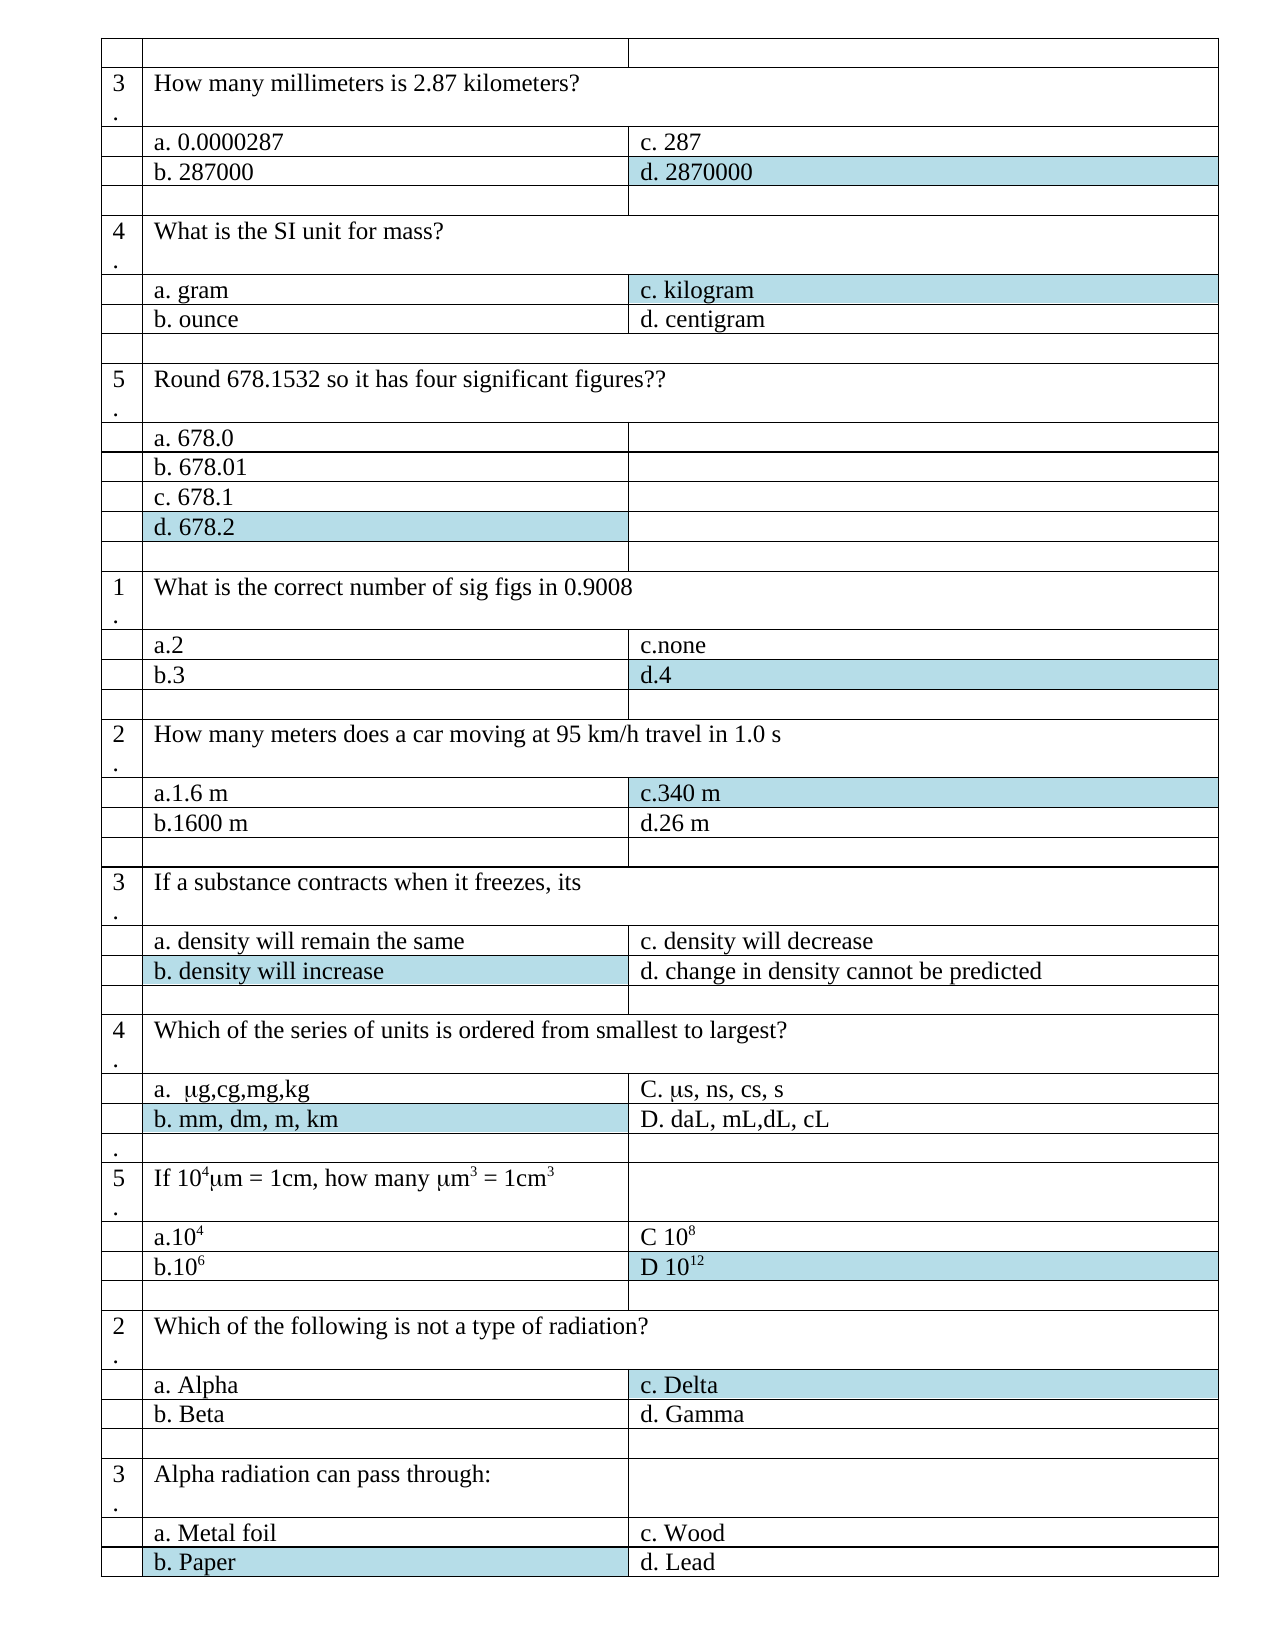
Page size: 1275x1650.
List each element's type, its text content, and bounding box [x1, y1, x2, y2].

table_cell c. kilogram [629, 275, 1218, 303]
table_cell C 108 [629, 1222, 1218, 1251]
table_cell 4. [102, 216, 142, 274]
table_cell [629, 482, 1218, 511]
table_cell [629, 186, 1218, 215]
table_cell [143, 39, 628, 67]
table_cell b. density will increase [143, 956, 628, 984]
table_cell b. Beta [143, 1400, 628, 1428]
table_cell [102, 778, 142, 807]
table_cell [629, 690, 1218, 718]
table_cell [629, 1429, 1218, 1458]
table_cell [102, 1104, 142, 1132]
table_cell [629, 1163, 1218, 1221]
table_cell c. Wood [629, 1518, 1218, 1546]
table_cell [102, 542, 142, 571]
table_cell [102, 808, 142, 837]
table_cell [629, 39, 1218, 67]
table_cell [102, 926, 142, 955]
table_cell 1. [102, 572, 142, 629]
table_cell [143, 838, 628, 866]
table_cell What is the SI unit for mass? [143, 216, 1218, 274]
table_cell D. daL, mL,dL, cL [629, 1104, 1218, 1132]
table_cell [102, 630, 142, 659]
table_cell [102, 1370, 142, 1398]
table_cell [629, 512, 1218, 541]
table_cell 3. [102, 68, 142, 126]
table_cell [143, 542, 628, 571]
table_cell [102, 838, 142, 866]
table_cell [629, 423, 1218, 451]
table_cell [143, 986, 628, 1014]
table_cell [629, 1459, 1218, 1517]
table_cell d. 678.2 [143, 512, 628, 541]
table_cell [102, 1548, 142, 1576]
table_cell a. 0.0000287 [143, 127, 628, 156]
table_cell d. 2870000 [629, 157, 1218, 185]
table_cell b. 678.01 [143, 453, 628, 481]
table_cell [102, 423, 142, 451]
table_cell [143, 334, 1218, 363]
table_cell c. density will decrease [629, 926, 1218, 955]
table_cell [102, 157, 142, 185]
table_cell 3. [102, 868, 142, 925]
table_cell [102, 512, 142, 541]
table_cell b.106 [143, 1252, 628, 1280]
table_cell [629, 1134, 1218, 1162]
table_cell c. 678.1 [143, 482, 628, 511]
table_cell [143, 1429, 628, 1458]
table_cell d. Gamma [629, 1400, 1218, 1428]
table_cell a.104 [143, 1222, 628, 1251]
table_cell c. 287 [629, 127, 1218, 156]
table_cell d.4 [629, 660, 1218, 689]
table_cell d. Lead [629, 1548, 1218, 1576]
table_cell [629, 986, 1218, 1014]
table_cell C. s, ns, cs, s [629, 1074, 1218, 1103]
table_cell [102, 956, 142, 984]
table_cell a. Alpha [143, 1370, 628, 1398]
table_cell c. Delta [629, 1370, 1218, 1398]
table_cell [102, 660, 142, 689]
table_cell [102, 1252, 142, 1280]
table_cell Alpha radiation can pass through: [143, 1459, 628, 1517]
table_cell Round so it has four significant figures?? [143, 364, 1218, 422]
table_cell 5. [102, 364, 142, 422]
table_cell What is the correct number of sig figs in 0.9008 [143, 572, 1218, 629]
table_cell b. mm, dm, m, km [143, 1104, 628, 1132]
table_cell [102, 127, 142, 156]
table_cell a. gram [143, 275, 628, 303]
table_cell d. centigram [629, 305, 1218, 333]
table_cell [102, 453, 142, 481]
table_cell d. change in density cannot be predicted [629, 956, 1218, 984]
table_cell If a substance contracts when it freezes, its [143, 868, 1218, 925]
table_cell [629, 453, 1218, 481]
table_cell [629, 838, 1218, 866]
table_cell [102, 1429, 142, 1458]
table_cell [143, 186, 628, 215]
table_cell c.none [629, 630, 1218, 659]
table_cell If 104m = 1cm, how many m3 = 1cm3 [143, 1163, 628, 1221]
table_cell d.26 m [629, 808, 1218, 837]
table_cell b. Paper [143, 1548, 628, 1576]
table_cell [102, 186, 142, 215]
table_cell [102, 39, 142, 67]
table_cell b.1600 m [143, 808, 628, 837]
table_cell [143, 690, 628, 718]
table_cell [102, 1400, 142, 1428]
table_cell Which of the series of units is ordered from smallest to largest? [143, 1015, 1218, 1073]
table_cell [102, 482, 142, 511]
table_cell [102, 334, 142, 363]
table_cell [143, 1134, 628, 1162]
table_cell How many meters does a car moving at 95 km/h travel in 1.0 s [143, 720, 1218, 777]
table_cell [143, 1281, 628, 1310]
table_cell [102, 986, 142, 1014]
table_cell 4. [102, 1015, 142, 1073]
table_cell [102, 1518, 142, 1546]
table_cell 3. [102, 1459, 142, 1517]
table_cell [102, 275, 142, 303]
table_cell How many millimeters is 2.87 kilometers? [143, 68, 1218, 126]
table_cell 2. [102, 1311, 142, 1369]
table_cell a.g,cg,mg,kg [143, 1074, 628, 1103]
table_cell a.2 [143, 630, 628, 659]
table_cell a. 678.0 [143, 423, 628, 451]
table_cell [102, 1222, 142, 1251]
table_cell c.340 m [629, 778, 1218, 807]
table_cell b. ounce [143, 305, 628, 333]
table_cell Which of the following is not a type of radiation? [143, 1311, 1218, 1369]
table_cell b.3 [143, 660, 628, 689]
table_cell . [102, 1134, 142, 1162]
table_cell [629, 542, 1218, 571]
table_cell b. 287000 [143, 157, 628, 185]
table_cell [102, 305, 142, 333]
table_cell [629, 1281, 1218, 1310]
table_cell 5. [102, 1163, 142, 1221]
table_cell 2. [102, 720, 142, 777]
table_cell [102, 1074, 142, 1103]
table_cell [102, 690, 142, 718]
table_cell a. density will remain the same [143, 926, 628, 955]
table_cell [102, 1281, 142, 1310]
table_cell a.1.6 m [143, 778, 628, 807]
table_cell D 1012 [629, 1252, 1218, 1280]
table_cell a. Metal foil [143, 1518, 628, 1546]
